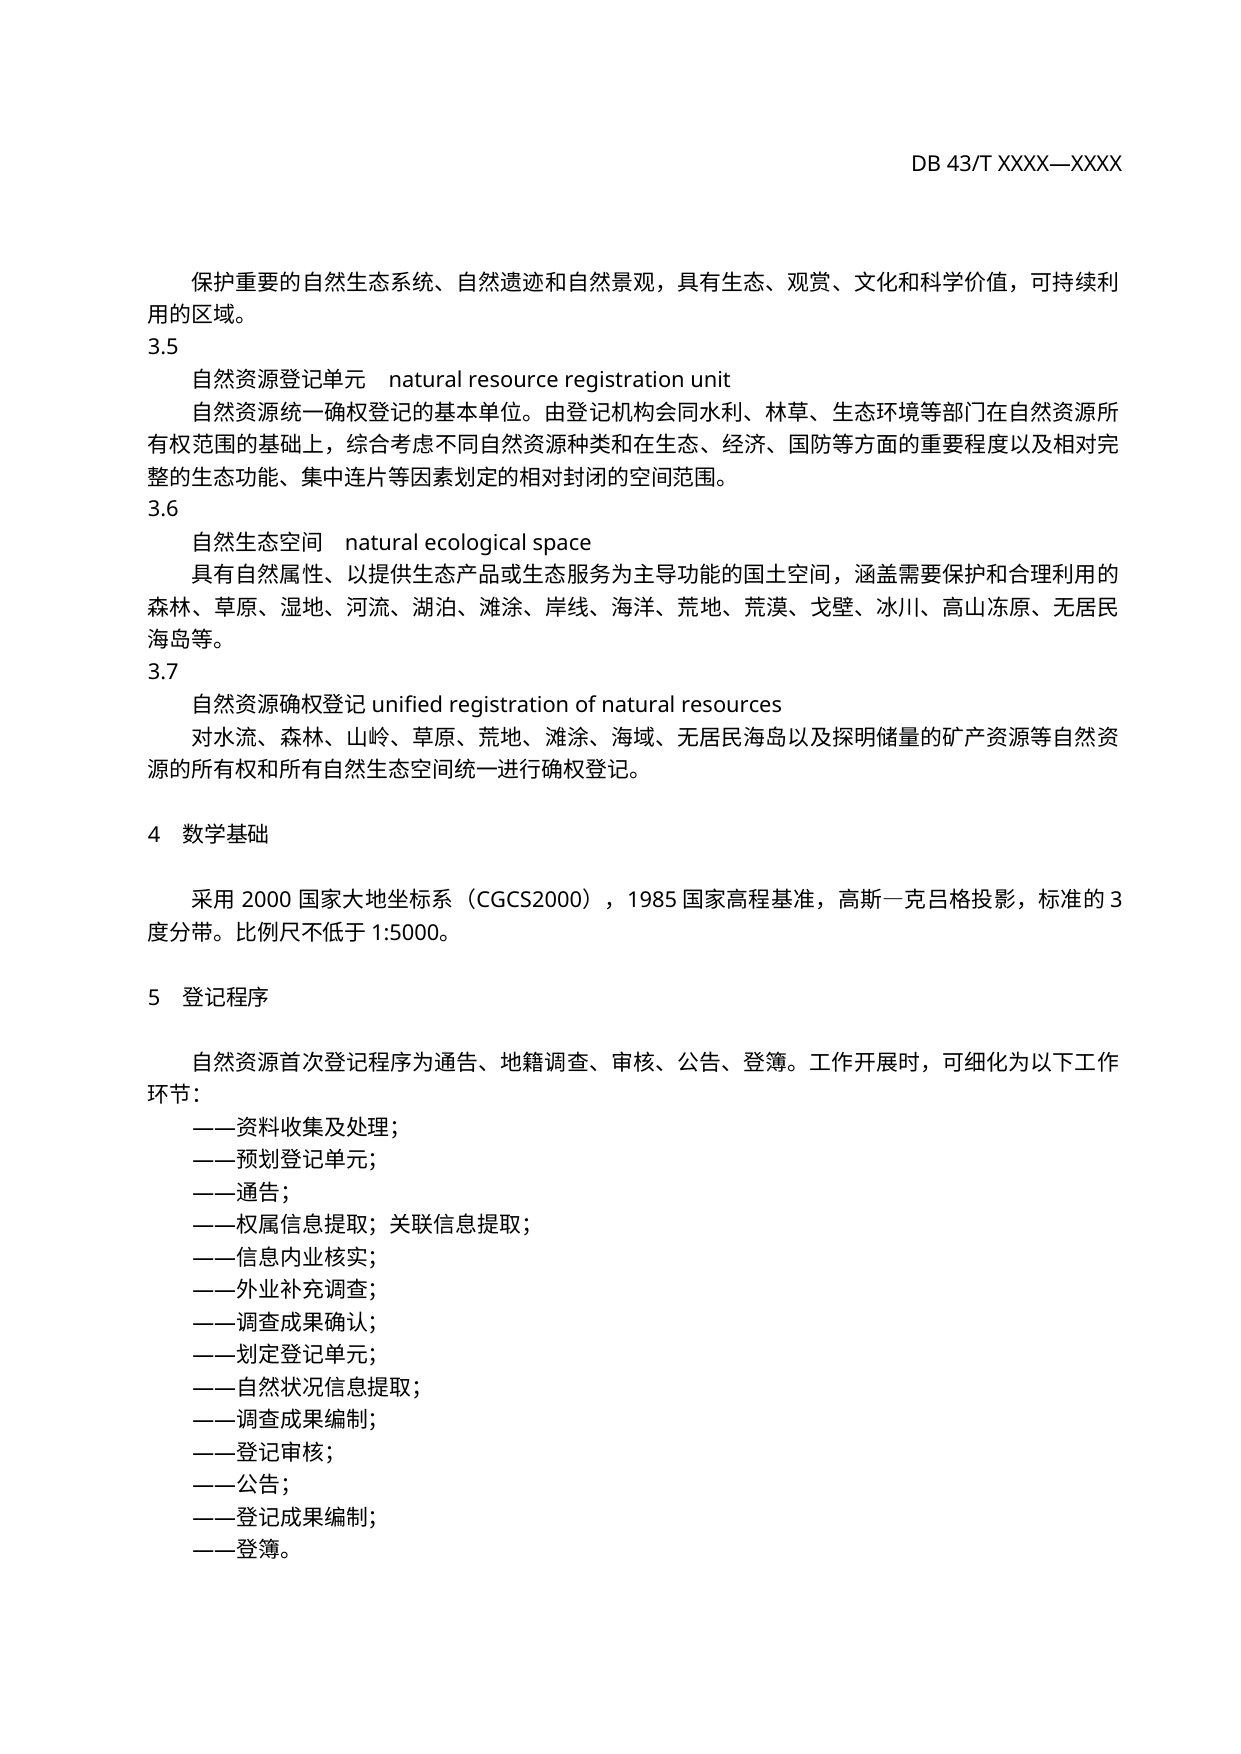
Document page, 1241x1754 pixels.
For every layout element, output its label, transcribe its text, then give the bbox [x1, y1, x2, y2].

list 3.7 [104, 654, 1122, 687]
text 自然资源首次登记程序为通告、地籍调查、审核、公告、登簿。工作开展时，可细化为以下工作环节： [148, 1044, 1122, 1109]
text 外业补充调查； [192, 1272, 1122, 1304]
text 对水流、森林、山岭、草原、荒地、滩涂、海域、无居民海岛以及探明储量的矿产资源等自然资源的所有权和所有自然生态空间统一进行确权登记。 [148, 719, 1122, 784]
list 自然资源登记单元 natural resource registration unit [148, 362, 1122, 394]
text 自然资源统一确权登记的基本单位。由登记机构会同水利、林草、生态环境等部门在自然资源所有权范围的基础上，综合考虑不同自然资源种类和在生态、经济、国防等方面的重要程度以及相对完整的生态功能、集中连片等因素划定的相对封闭的空间范围。 [148, 394, 1122, 492]
list 3.6 [148, 492, 1122, 524]
list 自然资源确权登记 unified registration of natural resources [104, 687, 1122, 719]
text 登记审核； [192, 1434, 1122, 1467]
text 自然状况信息提取； [192, 1369, 1122, 1402]
text 划定登记单元； [192, 1337, 1122, 1369]
text 资料收集及处理； [192, 1109, 1122, 1142]
text 数学基础 [148, 817, 1122, 849]
text 登簿。 [192, 1532, 1122, 1564]
text 预划登记单元； [192, 1142, 1122, 1174]
text 登记程序 [148, 979, 1122, 1012]
list 3.5 [148, 329, 1122, 362]
list 采用 2000 国家大地坐标系（CGCS2000），1985国家高程基准，高斯—克吕格投影，标准的3度分带。比例尺不低于1:5000。 [148, 882, 1122, 947]
text 保护重要的自然生态系统、自然遗迹和自然景观，具有生态、观赏、文化和科学价值，可持续利用的区域。 [148, 264, 1122, 329]
text 通告； [192, 1174, 1122, 1207]
text 权属信息提取；关联信息提取； [192, 1207, 1122, 1239]
text 登记成果编制； [192, 1499, 1122, 1532]
text 调查成果编制； [192, 1402, 1122, 1434]
text 信息内业核实； [192, 1239, 1122, 1272]
text 公告； [192, 1467, 1122, 1499]
text 调查成果确认； [192, 1304, 1122, 1337]
list 自然生态空间 natural ecological space [148, 524, 1122, 557]
text 具有自然属性、以提供生态产品或生态服务为主导功能的国土空间，涵盖需要保护和合理利用的森林、草原、湿地、河流、湖泊、滩涂、岸线、海洋、荒地、荒漠、戈壁、冰川、高山冻原、无居民海岛等。 [148, 557, 1122, 654]
